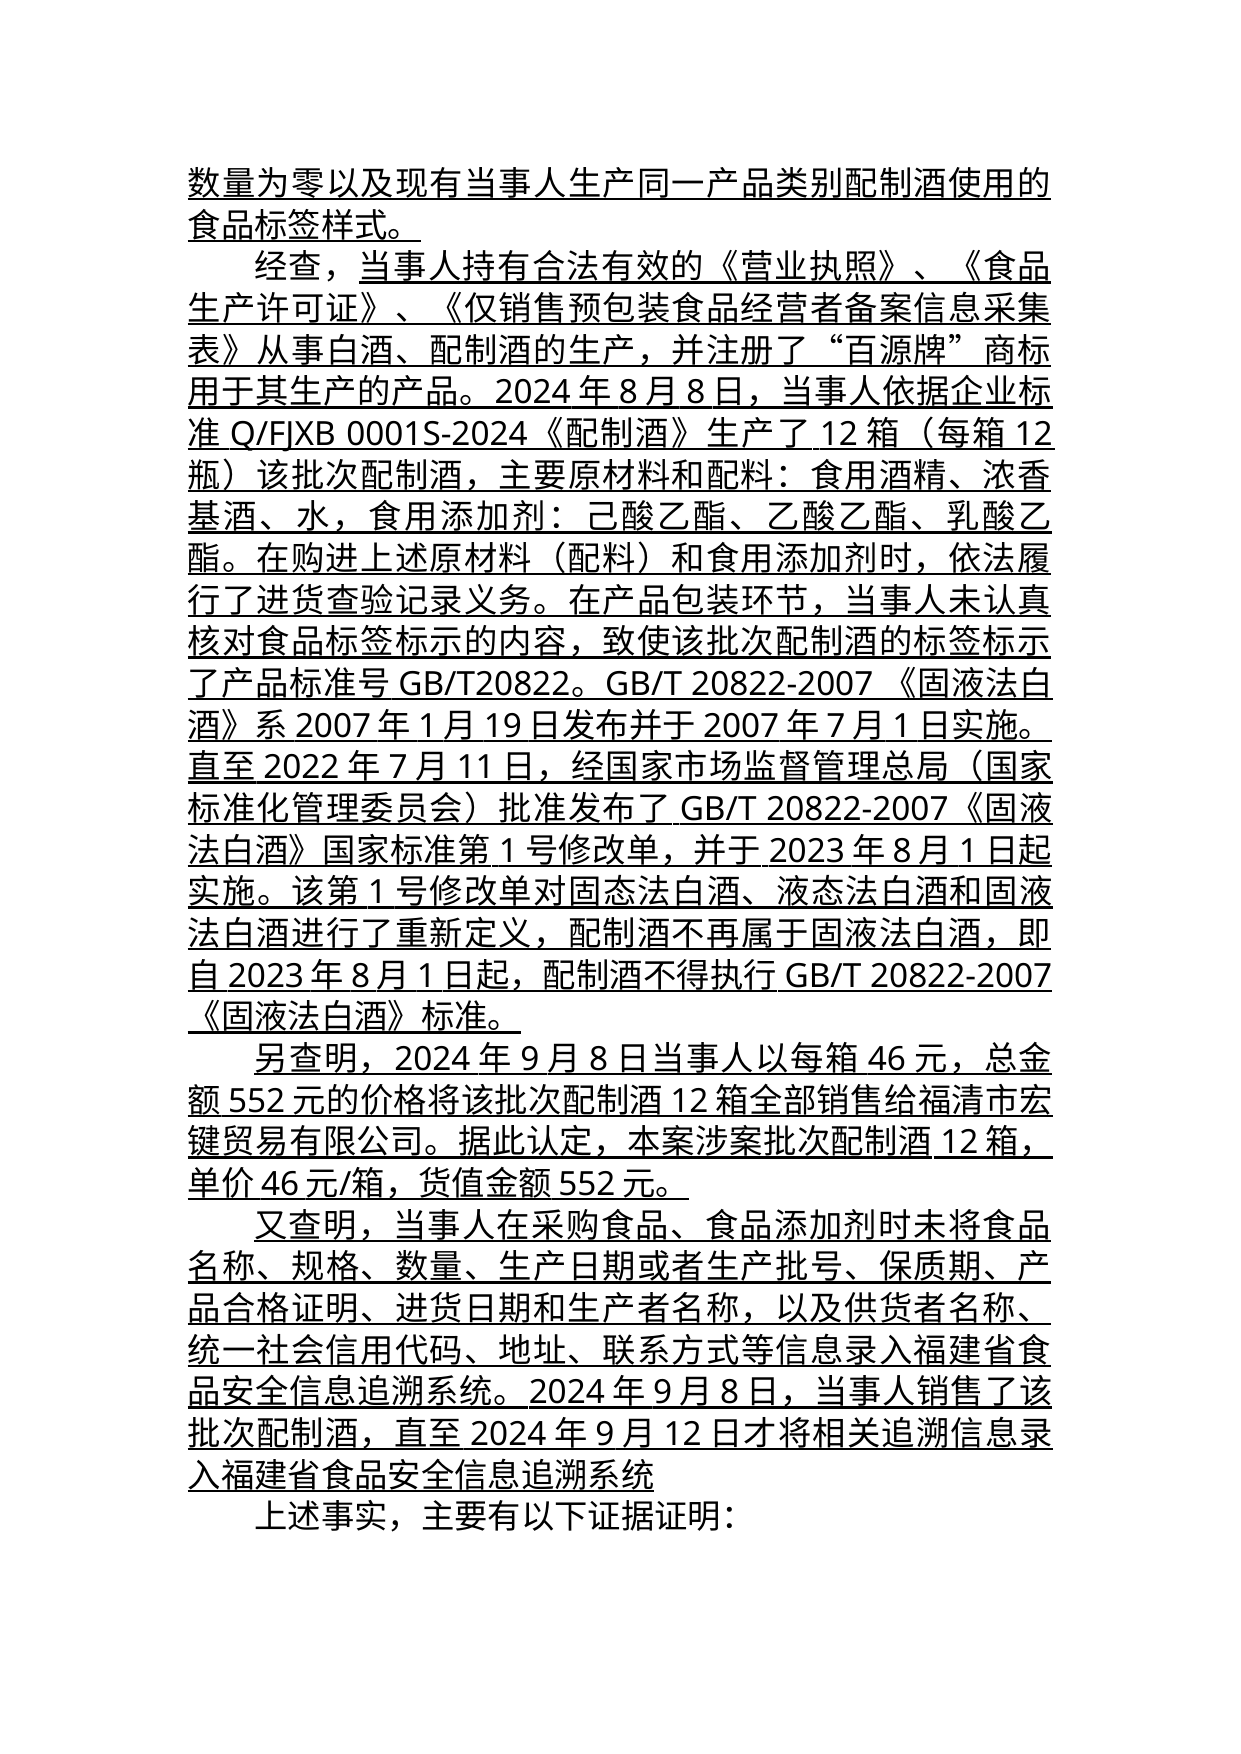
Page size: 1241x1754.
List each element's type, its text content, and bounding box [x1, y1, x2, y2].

text 经查，当事人持有合法有效的《营业执照》、《食品生产许可证》、《仅销售预包装食品经营者备案信息采集表》从事白酒、配制酒的生产，并注册了“百源牌”商标用于其生产的产品。2024年8月8日，当事人依据企业标准Q/FJXB 0001S-2024《配制酒》生产了12箱（每箱12瓶）该批次配制酒，主要原材料和配料：食用酒精、浓香基酒、水，食用添加剂：己酸乙酯、乙酸乙酯、乳酸乙酯。在购进上述原材料（配料）和食用添加剂时，依法履行了进货查验记录义务。在产品包装环节，当事人未认真核对食品标签标示的内容，致使该批次配制酒的标签标示了产品标准号GB/T20822。GB/T 20822-2007 《固液法白酒》系2007年1月19日发布并于2007年7月1日实施。直至2022年7月11日，经国家市场监督管理总局（国家标准化管理委员会）批准发布了GB/T 20822-2007《固液法白酒》国家标准第1号修改单，并于2023年8月1日起实施。该第1号修改单对固态法白酒、液态法白酒和固液法白酒进行了重新定义，配制酒不再属于固液法白酒，即自2023年8月1日起，配制酒不得执行GB/T 20822-2007 《固液法白酒》标准。 [187, 449, 1053, 698]
text 又查明，当事人在采购食品、食品添加剂时未将食品名称、规格、数量、生产日期或者生产批号、保质期、产品合格证明、进货日期和生产者名称，以及供货者名称、统一社会信用代码、地址、联系方式等信息录入福建省食品安全信息追溯系统。2024年9月8日，当事人销售了该批次配制酒，直至2024年9月12日才将相关追溯信息录入福建省食品安全信息追溯系统 [187, 1204, 1053, 1448]
text 另查明，2024年9月8日当事人以每箱46元，总金额552元的价格将该批次配制酒12箱全部销售给福清市宏键贸易有限公司。据此认定，本案涉案批次配制酒12箱，单价46元/箱，货值金额552元。 [187, 1037, 1053, 1115]
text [187, 162, 1053, 245]
text 经查，当事人持有合法有效的《营业执照》、《食品生产许可证》、《仅销售预包装食品经营者备案信息采集表》从事白酒、配制酒的生产，并注册了“百源牌”商标用于其生产的产品。2024年8月8日，当事人依据企业标准Q/FJXB 0001S-2024《配制酒》生产了12箱（每箱12瓶）该批次配制酒，主要原材料和配料：食用酒精、浓香基酒、水，食用添加剂：己酸乙酯、乙酸乙酯、乳酸乙酯。在购进上述原材料（配料）和食用添加剂时，依法履行了进货查验记录义务。在产品包装环节，当事人未认真核对食品标签标示的内容，致使该批次配制酒的标签标示了产品标准号GB/T20822。GB/T 20822-2007 《固液法白酒》系2007年1月19日发布并于2007年7月1日实施。直至2022年7月11日，经国家市场监督管理总局（国家标准化管理委员会）批准发布了GB/T 20822-2007《固液法白酒》国家标准第1号修改单，并于2023年8月1日起实施。该第1号修改单对固态法白酒、液态法白酒和固液法白酒进行了重新定义，配制酒不再属于固液法白酒，即自2023年8月1日起，配制酒不得执行GB/T 20822-2007 《固液法白酒》标准。 [187, 699, 1053, 781]
text 经查，当事人持有合法有效的《营业执照》、《食品生产许可证》、《仅销售预包装食品经营者备案信息采集表》从事白酒、配制酒的生产，并注册了“百源牌”商标用于其生产的产品。2024年8月8日，当事人依据企业标准Q/FJXB 0001S-2024《配制酒》生产了12箱（每箱12瓶）该批次配制酒，主要原材料和配料：食用酒精、浓香基酒、水，食用添加剂：己酸乙酯、乙酸乙酯、乳酸乙酯。在购进上述原材料（配料）和食用添加剂时，依法履行了进货查验记录义务。在产品包装环节，当事人未认真核对食品标签标示的内容，致使该批次配制酒的标签标示了产品标准号GB/T20822。GB/T 20822-2007 《固液法白酒》系2007年1月19日发布并于2007年7月1日实施。直至2022年7月11日，经国家市场监督管理总局（国家标准化管理委员会）批准发布了GB/T 20822-2007《固液法白酒》国家标准第1号修改单，并于2023年8月1日起实施。该第1号修改单对固态法白酒、液态法白酒和固液法白酒进行了重新定义，配制酒不再属于固液法白酒，即自2023年8月1日起，配制酒不得执行GB/T 20822-2007 《固液法白酒》标准。 [187, 245, 1053, 406]
text 上述事实，主要有以下证据证明： [187, 1495, 1053, 1537]
text 经查，当事人持有合法有效的《营业执照》、《食品生产许可证》、《仅销售预包装食品经营者备案信息采集表》从事白酒、配制酒的生产，并注册了“百源牌”商标用于其生产的产品。2024年8月8日，当事人依据企业标准Q/FJXB 0001S-2024《配制酒》生产了12箱（每箱12瓶）该批次配制酒，主要原材料和配料：食用酒精、浓香基酒、水，食用添加剂：己酸乙酯、乙酸乙酯、乳酸乙酯。在购进上述原材料（配料）和食用添加剂时，依法履行了进货查验记录义务。在产品包装环节，当事人未认真核对食品标签标示的内容，致使该批次配制酒的标签标示了产品标准号GB/T20822。GB/T 20822-2007 《固液法白酒》系2007年1月19日发布并于2007年7月1日实施。直至2022年7月11日，经国家市场监督管理总局（国家标准化管理委员会）批准发布了GB/T 20822-2007《固液法白酒》国家标准第1号修改单，并于2023年8月1日起实施。该第1号修改单对固态法白酒、液态法白酒和固液法白酒进行了重新定义，配制酒不再属于固液法白酒，即自2023年8月1日起，配制酒不得执行GB/T 20822-2007 《固液法白酒》标准。 [187, 907, 1053, 1037]
text 另查明，2024年9月8日当事人以每箱46元，总金额552元的价格将该批次配制酒12箱全部销售给福清市宏键贸易有限公司。据此认定，本案涉案批次配制酒12箱，单价46元/箱，货值金额552元。 [187, 1116, 1053, 1204]
text 经查，当事人持有合法有效的《营业执照》、《食品生产许可证》、《仅销售预包装食品经营者备案信息采集表》从事白酒、配制酒的生产，并注册了“百源牌”商标用于其生产的产品。2024年8月8日，当事人依据企业标准Q/FJXB 0001S-2024《配制酒》生产了12箱（每箱12瓶）该批次配制酒，主要原材料和配料：食用酒精、浓香基酒、水，食用添加剂：己酸乙酯、乙酸乙酯、乳酸乙酯。在购进上述原材料（配料）和食用添加剂时，依法履行了进货查验记录义务。在产品包装环节，当事人未认真核对食品标签标示的内容，致使该批次配制酒的标签标示了产品标准号GB/T20822。GB/T 20822-2007 《固液法白酒》系2007年1月19日发布并于2007年7月1日实施。直至2022年7月11日，经国家市场监督管理总局（国家标准化管理委员会）批准发布了GB/T 20822-2007《固液法白酒》国家标准第1号修改单，并于2023年8月1日起实施。该第1号修改单对固态法白酒、液态法白酒和固液法白酒进行了重新定义，配制酒不再属于固液法白酒，即自2023年8月1日起，配制酒不得执行GB/T 20822-2007 《固液法白酒》标准。 [187, 824, 1053, 906]
text 又查明，当事人在采购食品、食品添加剂时未将食品名称、规格、数量、生产日期或者生产批号、保质期、产品合格证明、进货日期和生产者名称，以及供货者名称、统一社会信用代码、地址、联系方式等信息录入福建省食品安全信息追溯系统。2024年9月8日，当事人销售了该批次配制酒，直至2024年9月12日才将相关追溯信息录入福建省食品安全信息追溯系统 [187, 1449, 1053, 1495]
